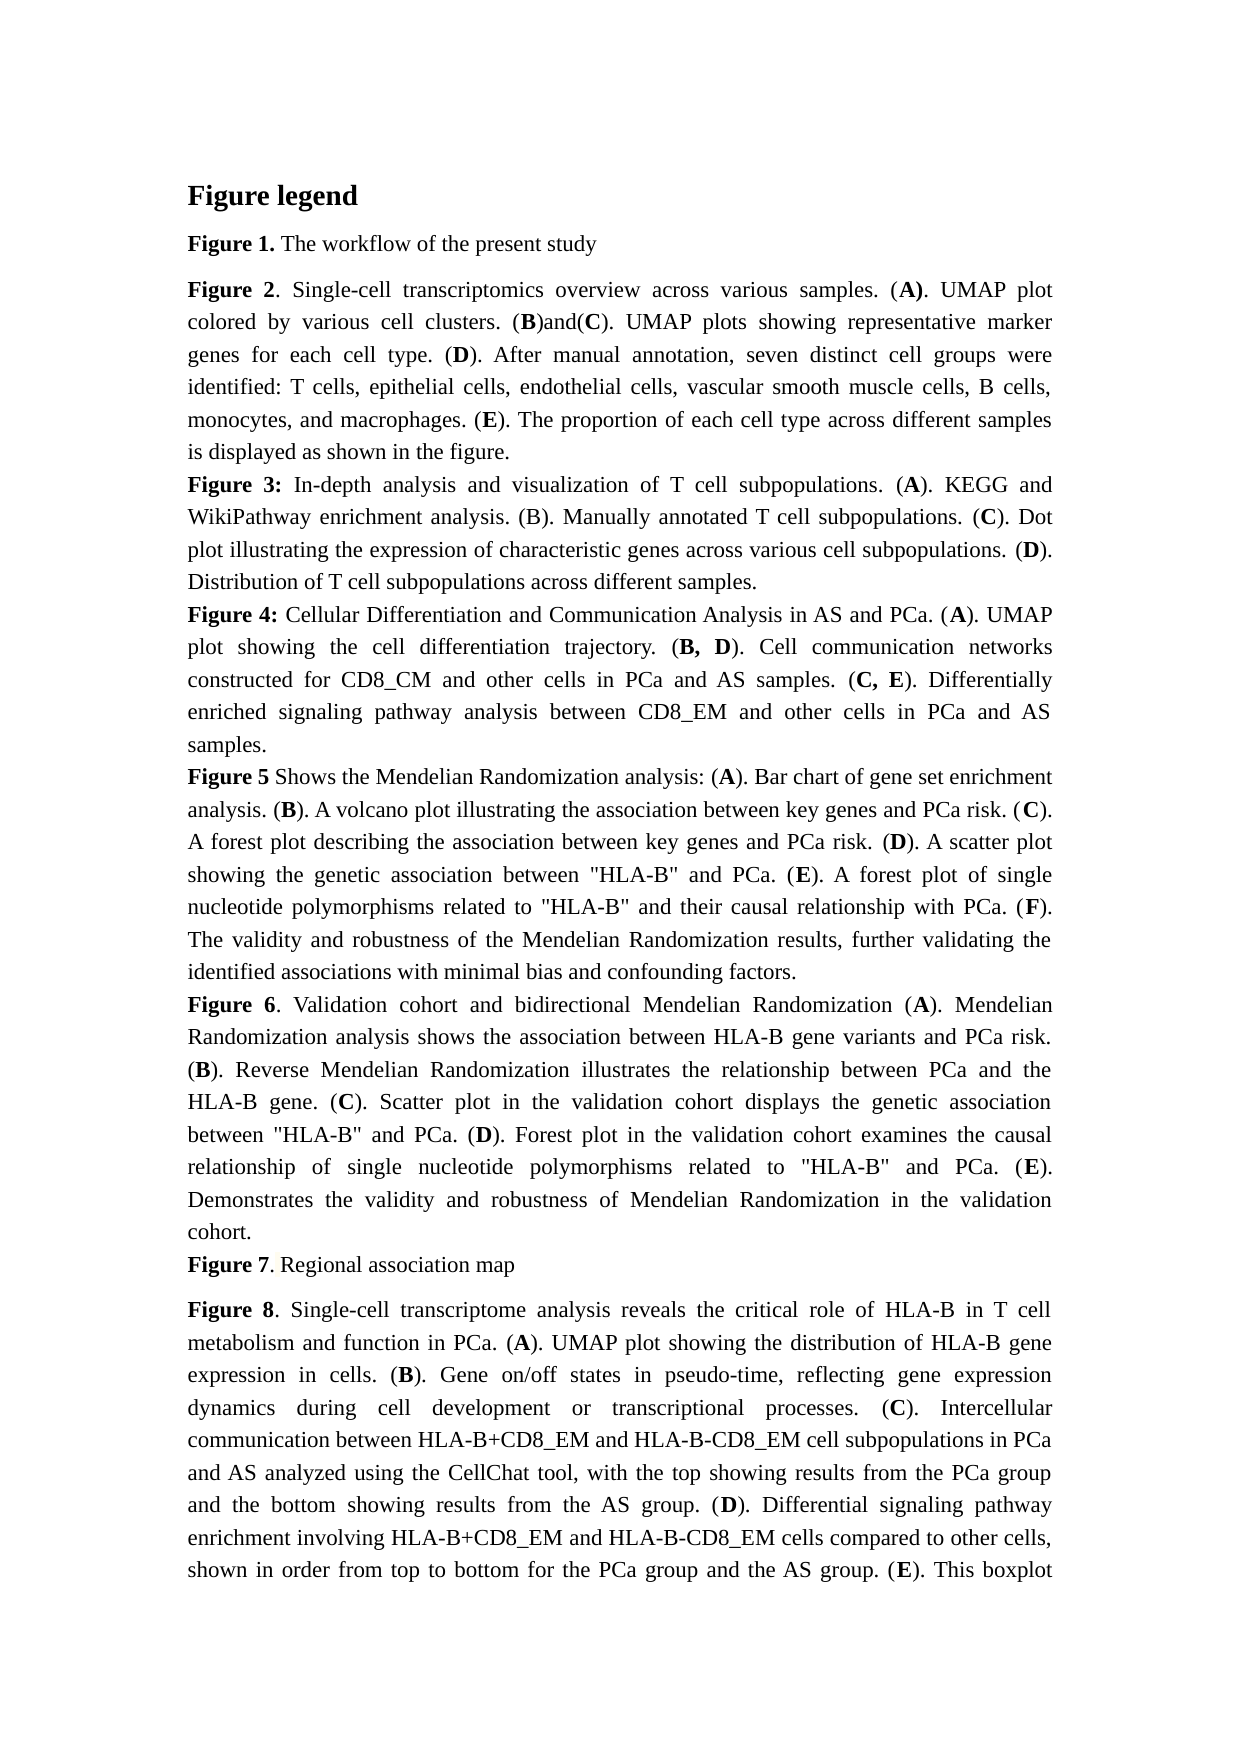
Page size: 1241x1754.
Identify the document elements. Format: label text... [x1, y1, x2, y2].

text Figure 7. Regional association map [187, 1248, 1053, 1280]
text Figure legend [187, 162, 1053, 227]
text Figure 3: In-depth analysis and visualization of T cell subpopulations. (A). KEGG and WikiPathway enrichment analysis. (B). Manually annotated T cell subpopulations. (C). Dot plot illustrating the expression of characteristic genes across various cell subpopulations. (D). Distribution of T cell subpopulations across different samples. [187, 468, 1053, 598]
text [187, 1293, 1053, 1586]
text Figure 2. Single-cell transcriptomics overview across various samples. (A). UMAP plot colored by various cell clusters. (B)and(C). UMAP plots showing representative marker genes for each cell type. (D). After manual annotation, seven distinct cell groups were identified: T cells, epithelial cells, endothelial cells, vascular smooth muscle cells, B cells, monocytes, and macrophages. (E). The proportion of each cell type across different samples is displayed as shown in the figure. [187, 273, 1053, 468]
text Figure 4: Cellular Differentiation and Communication Analysis in AS and PCa. (A). UMAP plot showing the cell differentiation trajectory. (B, D). Cell communication networks constructed for CD8_CM and other cells in PCa and AS samples. (C, E). Differentially enriched signaling pathway analysis between CD8_EM and other cells in PCa and AS samples. [187, 598, 1053, 760]
text Figure 1. The workflow of the present study [187, 227, 1053, 259]
text Figure 6. Validation cohort and bidirectional Mendelian Randomization (A). Mendelian Randomization analysis shows the association between HLA-B gene variants and PCa risk. (B). Reverse Mendelian Randomization illustrates the relationship between PCa and the HLA-B gene. (C). Scatter plot in the validation cohort displays the genetic association between "HLA-B" and PCa. (D). Forest plot in the validation cohort examines the causal relationship of single nucleotide polymorphisms related to "HLA-B" and PCa. (E). Demonstrates the validity and robustness of Mendelian Randomization in the validation cohort. [187, 988, 1053, 1248]
text Figure 5 Shows the Mendelian Randomization analysis: (A). Bar chart of gene set enrichment analysis. (B). A volcano plot illustrating the association between key genes and PCa risk. (C). A forest plot describing the association between key genes and PCa risk. (D). A scatter plot showing the genetic association between "HLA-B" and PCa. (E). A forest plot of single nucleotide polymorphisms related to "HLA-B" and their causal relationship with PCa. (F). The validity and robustness of the Mendelian Randomization results, further validating the identified associations with minimal bias and confounding factors. [187, 760, 1053, 988]
